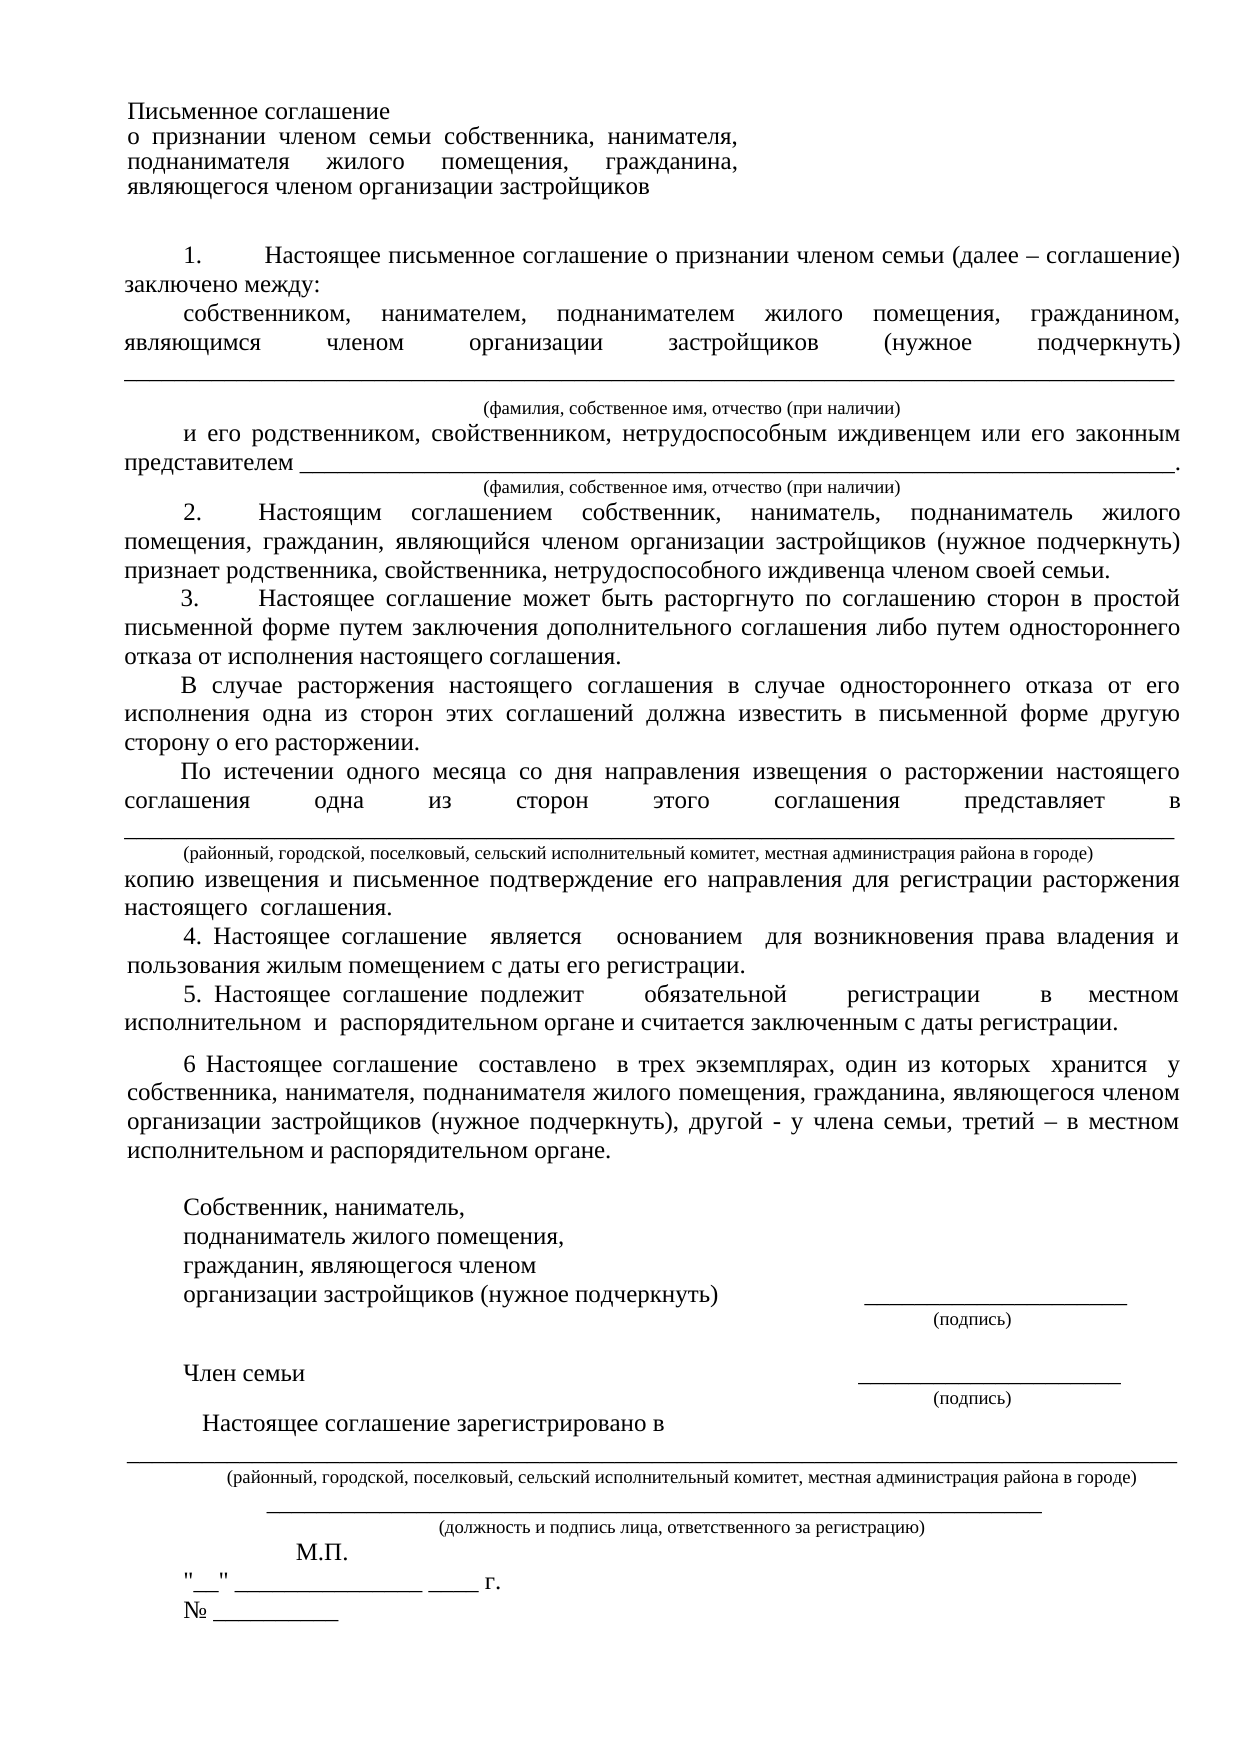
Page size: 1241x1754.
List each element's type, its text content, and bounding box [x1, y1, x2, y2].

text Письменное соглашение [127, 99, 738, 124]
text копию извещения и письменное подтверждение его направления для регистрации расторжения настоящего соглашения. [124, 864, 1181, 921]
text организации застройщиков (нужное подчеркнуть) _____________________ [127, 1279, 1181, 1307]
list Настоящее письменное соглашение о признании членом семьи (далее – соглашение) заключено между: [124, 240, 1181, 298]
text (фамилия, собственное имя, отчество (при наличии) [349, 397, 1181, 418]
text (подпись) [277, 1307, 1181, 1329]
text о признании членом семьи собственника, нанимателя, поднанимателя жилого помещения, гражданина, являющегося членом организации застройщиков [127, 124, 738, 199]
list Настоящее соглашение может быть расторгнуто по соглашению сторон в простой письменной форме путем заключения дополнительного соглашения либо путем одностороннего отказа от исполнения настоящего соглашения. [124, 583, 1181, 670]
text поднаниматель жилого помещения, [127, 1221, 1181, 1250]
text (фамилия, собственное имя, отчество (при наличии) [408, 476, 1181, 497]
text (должность и подпись лица, ответственного за регистрацию) [127, 1516, 1181, 1537]
text По истечении одного месяца со дня направления извещения о расторжении настоящего соглашения одна из сторон этого соглашения представляет в ____________________________________________________________________________________ [124, 756, 1181, 842]
text "__" _______________ ____ г. [127, 1566, 1181, 1595]
text Член семьи _____________________ [127, 1358, 1181, 1387]
text Собственник, наниматель, [127, 1192, 1181, 1221]
text № __________ [127, 1595, 1181, 1624]
text (районный, городской, поселковый, сельский исполнительный комитет, местная администрация района в городе) ______________________________________________________________ [127, 1466, 1181, 1516]
text Настоящее соглашение зарегистрировано в ____________________________________________________________________________________ [127, 1408, 1181, 1466]
text В случае расторжения настоящего соглашения в случае одностороннего отказа от его исполнения одна из сторон этих соглашений должна известить в письменной форме другую сторону о его расторжении. [124, 670, 1181, 756]
text 6 Настоящее соглашение составлено в трех экземплярах, один из которых хранится у собственника, нанимателя, поднанимателя жилого помещения, гражданина, являющегося членом организации застройщиков (нужное подчеркнуть), другой - у члена семьи, третий – в местном исполнительном и распорядительном органе. [127, 1049, 1181, 1164]
list Настоящим соглашением собственник, наниматель, поднаниматель жилого помещения, гражданин, являющийся членом организации застройщиков (нужное подчеркнуть) признает родственника, свойственника, нетрудоспособного иждивенца членом своей семьи. [124, 497, 1181, 583]
text собственником, нанимателем, поднанимателем жилого помещения, гражданином, являющимся членом организации застройщиков (нужное подчеркнуть) ____________________________________________________________________________________ [124, 298, 1181, 384]
text 4. Настоящее соглашение является основанием для возникновения права владения и пользования жилым помещением с даты его регистрации. [127, 921, 1181, 979]
text и его родственником, свойственником, нетрудоспособным иждивенцем или его законным представителем ______________________________________________________________________. [124, 418, 1181, 476]
text М.П. [127, 1537, 1181, 1566]
text (районный, городской, поселковый, сельский исполнительный комитет, местная администрация района в городе) [183, 842, 1181, 864]
text 5. Настоящее соглашение подлежит обязательной регистрации в местном исполнительном и распорядительном органе и считается заключенным с даты регистрации. [124, 979, 1181, 1036]
text (подпись) [802, 1387, 1181, 1408]
text гражданин, являющегося членом [127, 1250, 1181, 1279]
